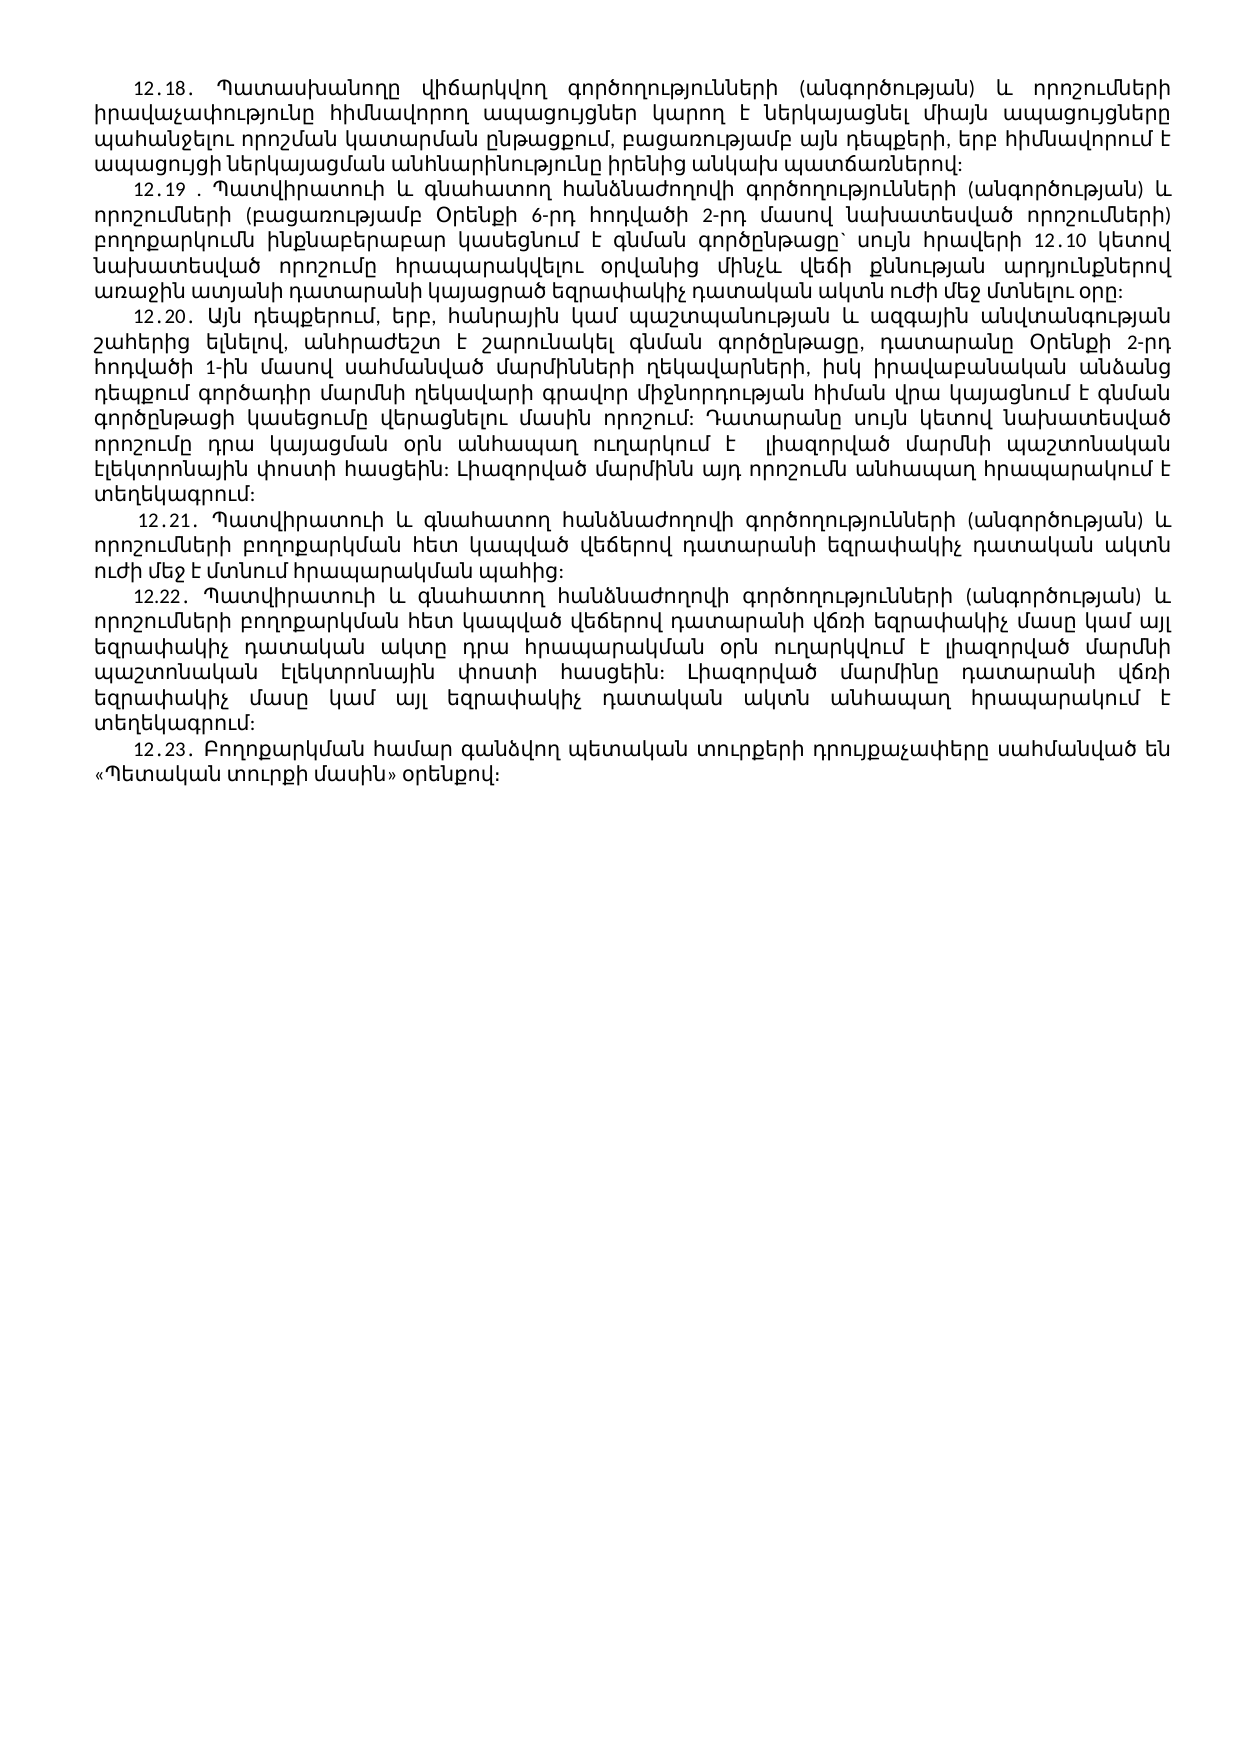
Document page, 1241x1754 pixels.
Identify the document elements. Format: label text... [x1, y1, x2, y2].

text 12․21․ Պատվիրատուի և գնահատող հանձնաժողովի գործողությունների (անգործության) և որոշումների բողոքարկման հետ կապված վեճերով դատարանի եզրափակիչ դատական ակտն ուժի մեջ է մտնում հրապարակման պահից: [94, 507, 1171, 583]
text 12․18․ Պատասխանողը վիճարկվող գործողությունների (անգործության) և որոշումների իրավաչափությունը հիմնավորող ապացույցներ կարող է ներկայացնել միայն ապացույցները պահանջելու որոշման կատարման ընթացքում, բացառությամբ այն դեպքերի, երբ հիմնավորում է ապացույցի ներկայացման անհնարինությունը իրենից անկախ պատճառներով: [94, 75, 1171, 177]
text 12․23․ Բողոքարկման համար գանձվող պետական տուրքերի դրույքաչափերը սահմանված են «Պետական տուրքի մասին» օրենքով։ [94, 736, 1171, 787]
text 12.22․ Պատվիրատուի և գնահատող հանձնաժողովի գործողությունների (անգործության) և որոշումների բողոքարկման հետ կապված վեճերով դատարանի վճռի եզրափակիչ մասը կամ այլ եզրափակիչ դատական ակտը դրա հրապարակման օրն ուղարկվում է լիազորված մարմնի պաշտոնական էլեկտրոնային փոստի հասցեին: Լիազորված մարմինը դատարանի վճռի եզրափակիչ մասը կամ այլ եզրափակիչ դատական ակտն անհապաղ հրապարակում է տեղեկագրում: [94, 583, 1171, 736]
text 12․20․ Այն դեպքերում, երբ, հանրային կամ պաշտպանության և ազգային անվտանգության շահերից ելնելով, անհրաժեշտ է շարունակել գնման գործընթացը, դատարանը Օրենքի 2-րդ հոդվածի 1-ին մասով սահմանված մարմինների ղեկավարների, իսկ իրավաբանական անձանց դեպքում գործադիր մարմնի ղեկավարի գրավոր միջնորդության հիման վրա կայացնում է գնման գործընթացի կասեցումը վերացնելու մասին որոշում: Դատարանը սույն կետով նախատեսված որոշումը դրա կայացման օրն անհապաղ ուղարկում է լիազորված մարմնի պաշտոնական էլեկտրոնային փոստի հասցեին: Լիազորված մարմինն այդ որոշումն անհապաղ հրապարակում է տեղեկագրում: [94, 304, 1171, 507]
text 12․19 . Պատվիրատուի և գնահատող հանձնաժողովի գործողությունների (անգործության) և որոշումների (բացառությամբ Օրենքի 6-րդ հոդվածի 2-րդ մասով նախատեսված որոշումների) բողոքարկումն ինքնաբերաբար կասեցնում է գնման գործընթացը` սույն հրավերի 12․10 կետով նախատեսված որոշումը հրապարակվելու օրվանից մինչև վեճի քննության արդյունքներով առաջին ատյանի դատարանի կայացրած եզրափակիչ դատական ակտն ուժի մեջ մտնելու օրը: [94, 177, 1171, 304]
